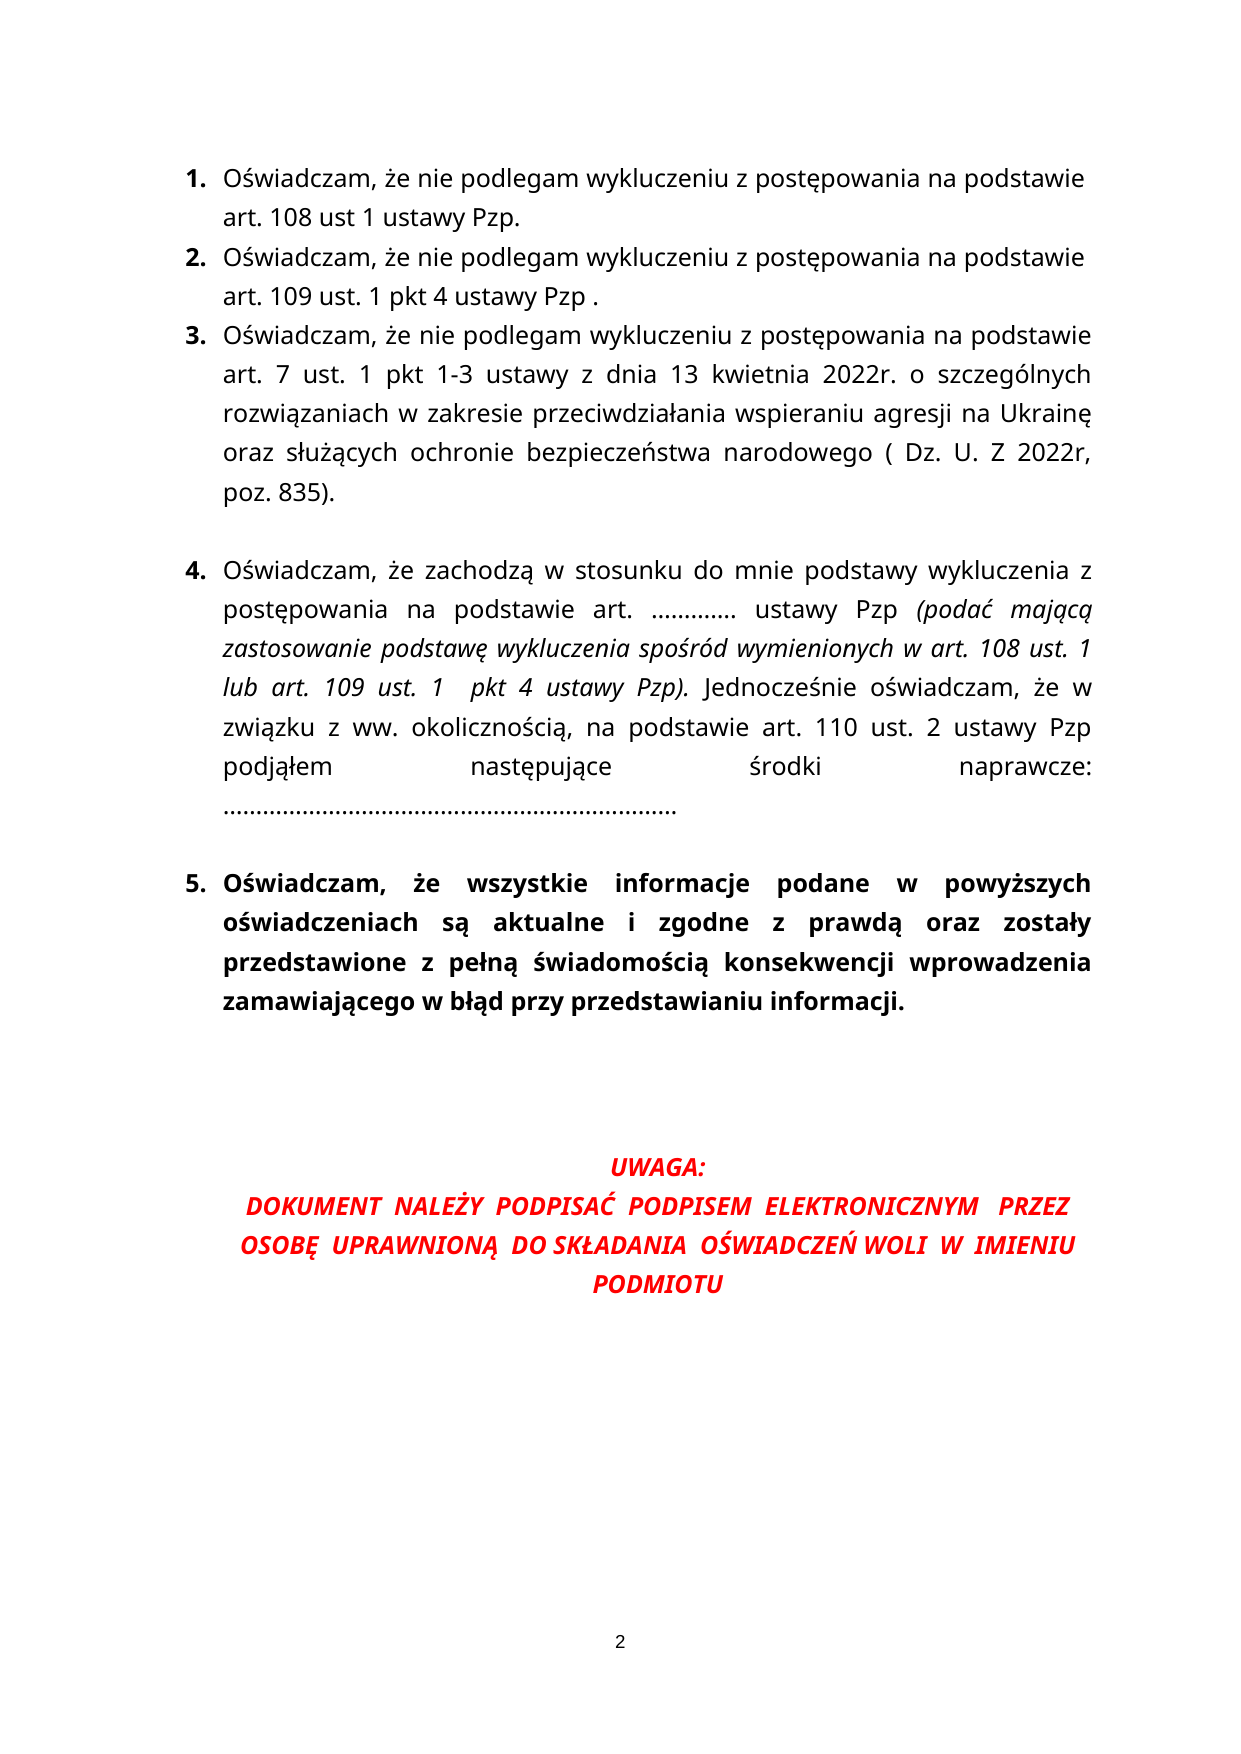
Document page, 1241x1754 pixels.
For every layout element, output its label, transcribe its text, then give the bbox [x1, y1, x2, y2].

list UWAGA: [223, 1149, 1093, 1183]
list Oświadczam, że wszystkie informacje podane w powyższych oświadczeniach są aktualne i zgodne z prawdą oraz zostały przedstawione z pełną świadomością konsekwencji wprowadzenia zamawiającego w błąd przy przedstawianiu informacji. [185, 866, 1093, 1017]
list Oświadczam, że nie podlegam wykluczeniu z postępowania na podstawie art. 7 ust. 1 pkt 1-3 ustawy z dnia 13 kwietnia 2022r. o szczególnych rozwiązaniach w zakresie przeciwdziałania wspieraniu agresji na Ukrainę oraz służących ochronie bezpieczeństwa narodowego ( Dz. U. Z 2022r, poz. 835). [185, 318, 1093, 508]
list Oświadczam, że zachodzą w stosunku do mnie podstawy wykluczenia z postępowania na podstawie art. …………. ustawy Pzp (podać mającą zastosowanie podstawę wykluczenia spośród wymienionych w art. 108 ust. 1 lub art. 109 ust. 1 pkt 4 ustawy Pzp). Jednocześnie oświadczam, że w związku z ww. okolicznością, na podstawie art. 110 ust. 2 ustawy Pzp podjąłem następujące środki naprawcze: …………………………………………………………… [185, 553, 1093, 822]
list Oświadczam, że nie podlegam wykluczeniu z postępowania na podstawie art. 108 ust 1 ustawy Pzp. [185, 161, 1093, 234]
list Oświadczam, że nie podlegam wykluczeniu z postępowania na podstawie art. 109 ust. 1 pkt 4 ustawy Pzp . [185, 239, 1093, 312]
list DOKUMENT NALEŻY PODPISAĆ PODPISEM ELEKTRONICZNYM PRZEZ OSOBĘ UPRAWNIONĄ DO SKŁADANIA OŚWIADCZEŃ WOLI W IMIENIU PODMIOTU [223, 1188, 1093, 1301]
